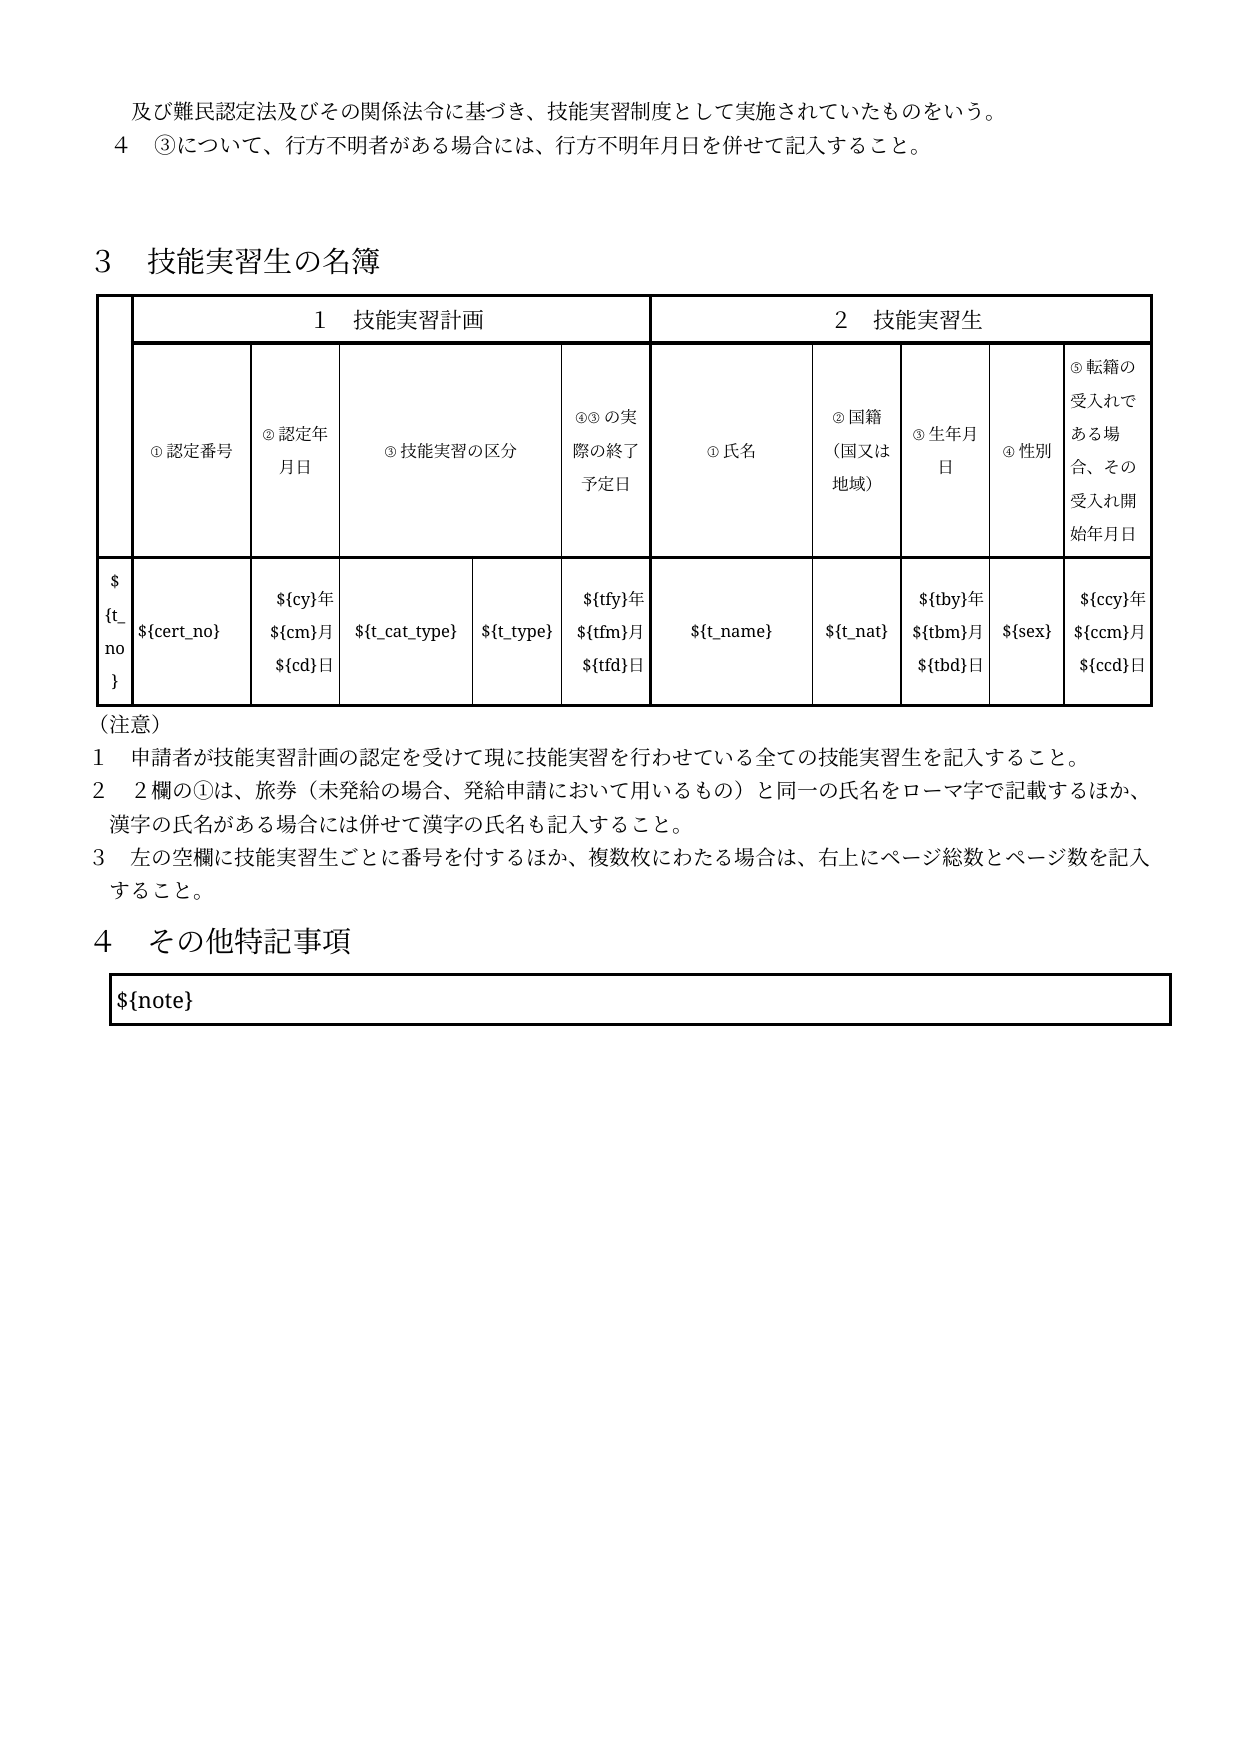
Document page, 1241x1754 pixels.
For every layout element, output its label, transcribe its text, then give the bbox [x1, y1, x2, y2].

table_cell ${t_type} [473, 559, 561, 703]
table_cell ${ccy}年 ${ccm}月${ccd}日 [1065, 559, 1150, 703]
table_cell ${t_nat} [813, 559, 900, 703]
text ３ 左の空欄に技能実習生ごとに番号を付するほか、複数枚にわたる場合は、右上にページ総数とページ数を記入すること。 [89, 840, 1152, 907]
table_cell ③生年月日 [902, 345, 989, 556]
table_cell ①認定番号 [134, 345, 250, 556]
table_cell ④③の実際の終了予定日 [562, 345, 649, 556]
text ３ 技能実習生の名簿 [89, 227, 1152, 294]
text １ 申請者が技能実習計画の認定を受けて現に技能実習を行わせている全ての技能実習生を記入すること。 [89, 740, 1152, 773]
table_cell ②国籍（国又は地域） [813, 345, 900, 556]
table_cell ④性別 [990, 345, 1063, 556]
table_cell ${t_cat_type} [340, 559, 472, 703]
table_cell ②認定年月日 [252, 345, 339, 556]
text ４ ③について、行方不明者がある場合には、行方不明年月日を併せて記入すること。 [89, 127, 1152, 160]
table_header １ 技能実習計画 [134, 297, 649, 341]
table_cell ⑤転籍の受入れである場合、その受入れ開始年月日 [1065, 345, 1150, 556]
table_cell ${cy}年 ${cm}月${cd}日 [252, 559, 339, 703]
table_cell ${tby}年 ${tbm}月${tbd}日 [902, 559, 989, 703]
table_header [99, 297, 131, 556]
table_cell ${sex} [990, 559, 1063, 703]
text ２ ２欄の①は、旅券（未発給の場合、発給申請において用いるもの）と同一の氏名をローマ字で記載するほか、漢字の氏名がある場合には併せて漢字の氏名も記入すること。 [89, 773, 1152, 840]
text ４ その他特記事項 [89, 907, 1152, 973]
text （注意） [89, 707, 1125, 740]
table_cell ①氏名 [652, 345, 812, 556]
table_cell ${tfy}年 ${tfm}月${tfd}日 [562, 559, 649, 703]
table_header ２ 技能実習生 [652, 297, 1150, 341]
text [111, 94, 1152, 127]
table_cell ${cert_no} [134, 559, 250, 703]
table_header ${note} [112, 976, 1169, 1023]
table_cell ${t_no} [99, 559, 131, 703]
table_cell ${t_name} [652, 559, 812, 703]
table_cell ③技能実習の区分 [340, 345, 561, 556]
